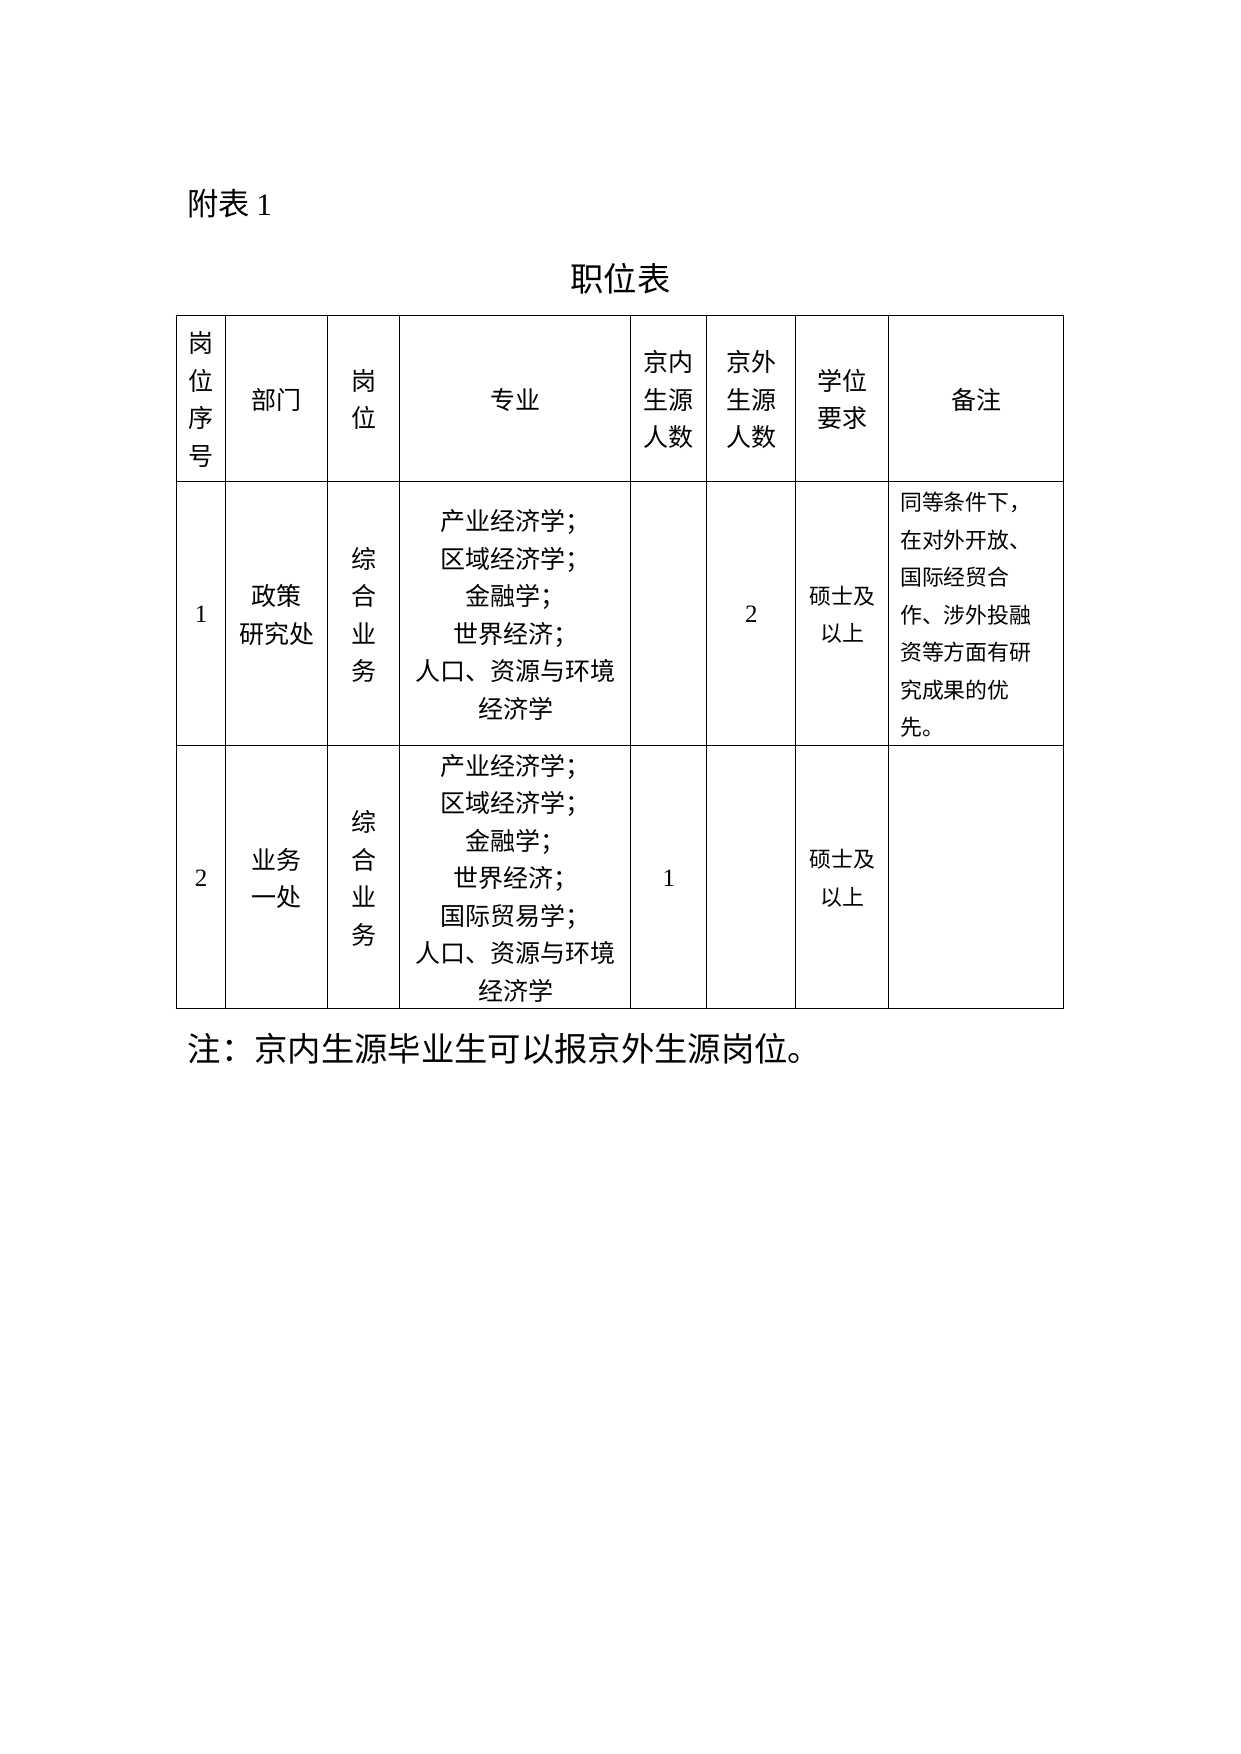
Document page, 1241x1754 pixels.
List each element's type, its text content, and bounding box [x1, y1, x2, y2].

table_cell 产业经济学； 区域经济学； 金融学； 世界经济； 国际贸易学； 人口、资源与环境经济学 [400, 746, 630, 1008]
table_header 备注 [889, 316, 1063, 481]
table_cell 业务 一处 [226, 746, 327, 1008]
table_header 京内生源人数 [631, 316, 706, 481]
table_header 岗位 [328, 316, 399, 481]
table_cell 综合业务 [328, 746, 399, 1008]
table_cell 1 [177, 482, 225, 745]
table_cell 1 [631, 746, 706, 1008]
table_cell 同等条件下，在对外开放、国际经贸合作、涉外投融资等方面有研究成果的优先。 [889, 482, 1063, 745]
table_header 学位要求 [796, 316, 888, 481]
table_cell 产业经济学； 区域经济学； 金融学； 世界经济； 人口、资源与环境经济学 [400, 482, 630, 745]
text 职位表 [187, 239, 1053, 314]
table_cell [889, 746, 1063, 1008]
table_header 岗位序号 [177, 316, 225, 481]
table_header 京外生源 人数 [707, 316, 795, 481]
table_cell 硕士及以上 [796, 746, 888, 1008]
table_cell 2 [707, 482, 795, 745]
table_cell [707, 746, 795, 1008]
table_cell 综合业务 [328, 482, 399, 745]
table_cell [631, 482, 706, 745]
text 附表1 [187, 164, 1053, 239]
table_cell 2 [177, 746, 225, 1008]
table_cell 硕士及以上 [796, 482, 888, 745]
text 注：京内生源毕业生可以报京外生源岗位。 [187, 1009, 1053, 1084]
table_header 专业 [400, 316, 630, 481]
table_header 部门 [226, 316, 327, 481]
table_cell 政策 研究处 [226, 482, 327, 745]
